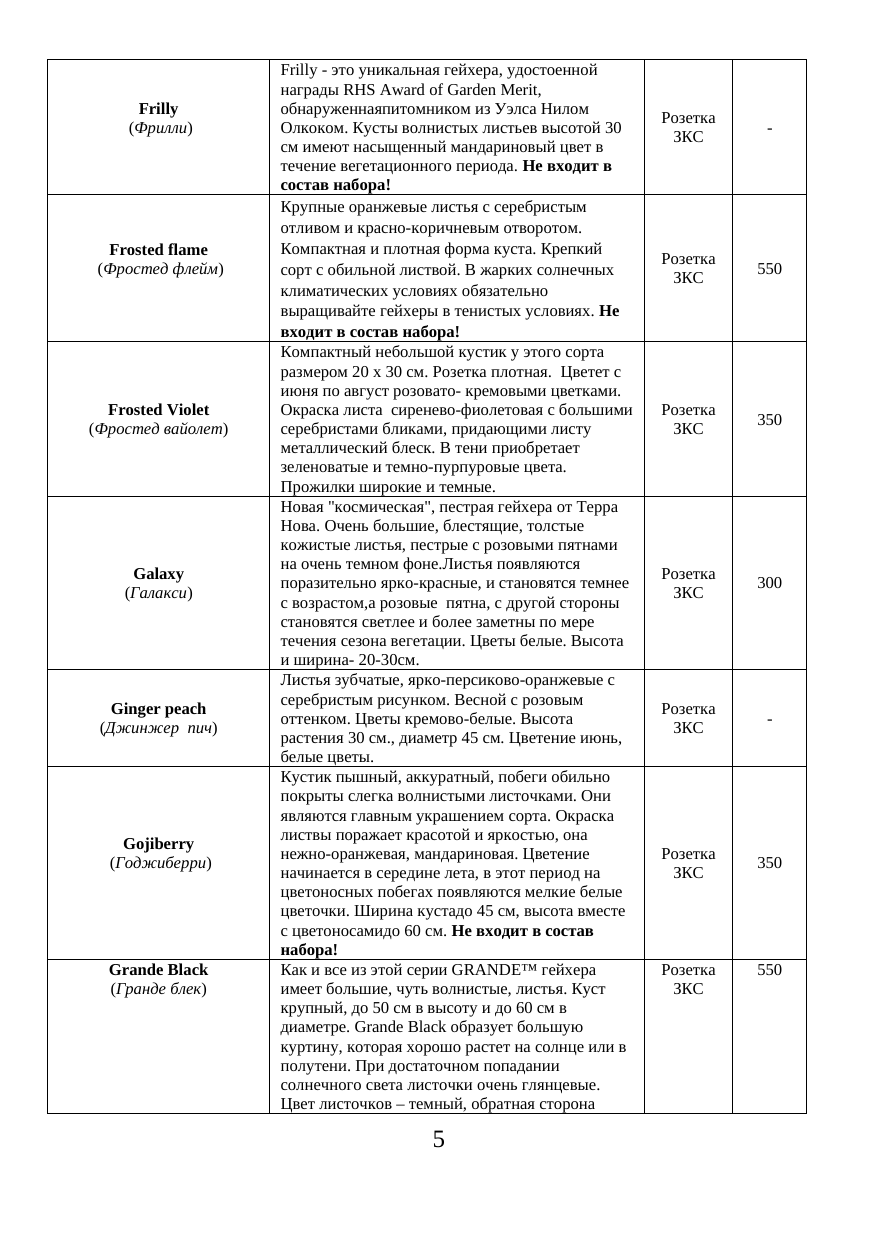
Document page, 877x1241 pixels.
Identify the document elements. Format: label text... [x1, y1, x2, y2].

table_cell Розетка ЗКС [645, 60, 732, 194]
table_cell 550 [733, 195, 806, 341]
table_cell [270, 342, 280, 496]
table_cell - [733, 670, 806, 766]
table_cell Новая "космическая", пестрая гейхера от Терра Нова. Очень большие, блестящие, толстые кожистые листья, пестрые с розовыми пятнами на очень темном фоне.Листья появляются поразительно ярко-красные, и становятся темнее с возрастом,а розовые пятна, с другой стороны становятся светлее и более заметны по мере течения сезона вегетации. Цветы белые. Высота и ширина- 20-30см. [270, 497, 644, 669]
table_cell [270, 960, 644, 1113]
table_cell Розетка ЗКС [645, 670, 732, 766]
table_cell Кустик пышный, аккуратный, побеги обильно покрыты слегка волнистыми листочками. Они являются главным украшением сорта. Окраска листвы поражает красотой и яркостью, она нежно-оранжевая, мандариновая. Цветение начинается в середине лета, в этот период на цветоносных побегах появляются мелкие белые цветочки. Ширина кустадо 45 см, высота вместе с цветоносамидо 60 см. Не входит в состав набора! [270, 767, 644, 959]
table_cell - [733, 60, 806, 194]
table_cell Листья зубчатые, ярко-персиково-оранжевые с серебристым рисунком. Весной с розовым оттенком. Цветы кремово-белые. Высота растения 30 см., диаметр 45 см. Цветение июнь, белые цветы. [270, 670, 644, 766]
table_cell 350 [733, 342, 806, 496]
table_cell Galaxy (Галакси) [48, 497, 269, 669]
table_cell Розетка ЗКС [645, 195, 732, 341]
table_cell Розетка ЗКС [645, 497, 732, 669]
table_cell Компактный небольшой кустик у этого сорта размером 20 х 30 см. Розетка плотная. Цветет с июня по август розовато- кремовыми цветками. Окраска листа сиренево-фиолетовая с большими серебристами бликами, придающими листу металлический блеск. В тени приобретает зеленоватые и темно-пурпуровые цвета. Прожилки широкие и темные. [496, 342, 644, 496]
table_cell Gojiberry (Годжиберри) [48, 767, 269, 959]
table_cell Розетка ЗКС [645, 767, 732, 959]
table_cell Крупные оранжевые листья с серебристым отливом и красно-коричневым отворотом. Компактная и плотная форма куста. Крепкий сорт с обильной листвой. В жарких солнечных климатических условиях обязательно выращивайте гейхеры в тенистых условиях. Не входит в состав набора! [270, 195, 644, 341]
table_cell 300 [733, 497, 806, 669]
table_cell Розетка ЗКС [645, 960, 732, 1113]
table_cell Frilly (Фрилли) [48, 60, 269, 194]
table_cell 350 [733, 767, 806, 959]
table_cell Frosted flame (Фростед флейм) [48, 195, 269, 341]
table_cell Ginger peach (Джинжер пич) [48, 670, 269, 766]
table_cell Frosted Violet (Фростед вайолет) [48, 342, 269, 496]
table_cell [48, 960, 269, 1113]
table_cell Frilly - это уникальная гейхера, удостоенной награды RHS Award of Garden Merit, обнаруженнаяпитомником из Уэлса Нилом Олкоком. Кусты волнистых листьев высотой 30 см имеют насыщенный мандариновый цвет в течение вегетационного периода. Не входит в состав набора! [270, 60, 644, 194]
table_cell Розетка ЗКС [645, 342, 732, 496]
table_cell 550 [733, 960, 806, 1113]
